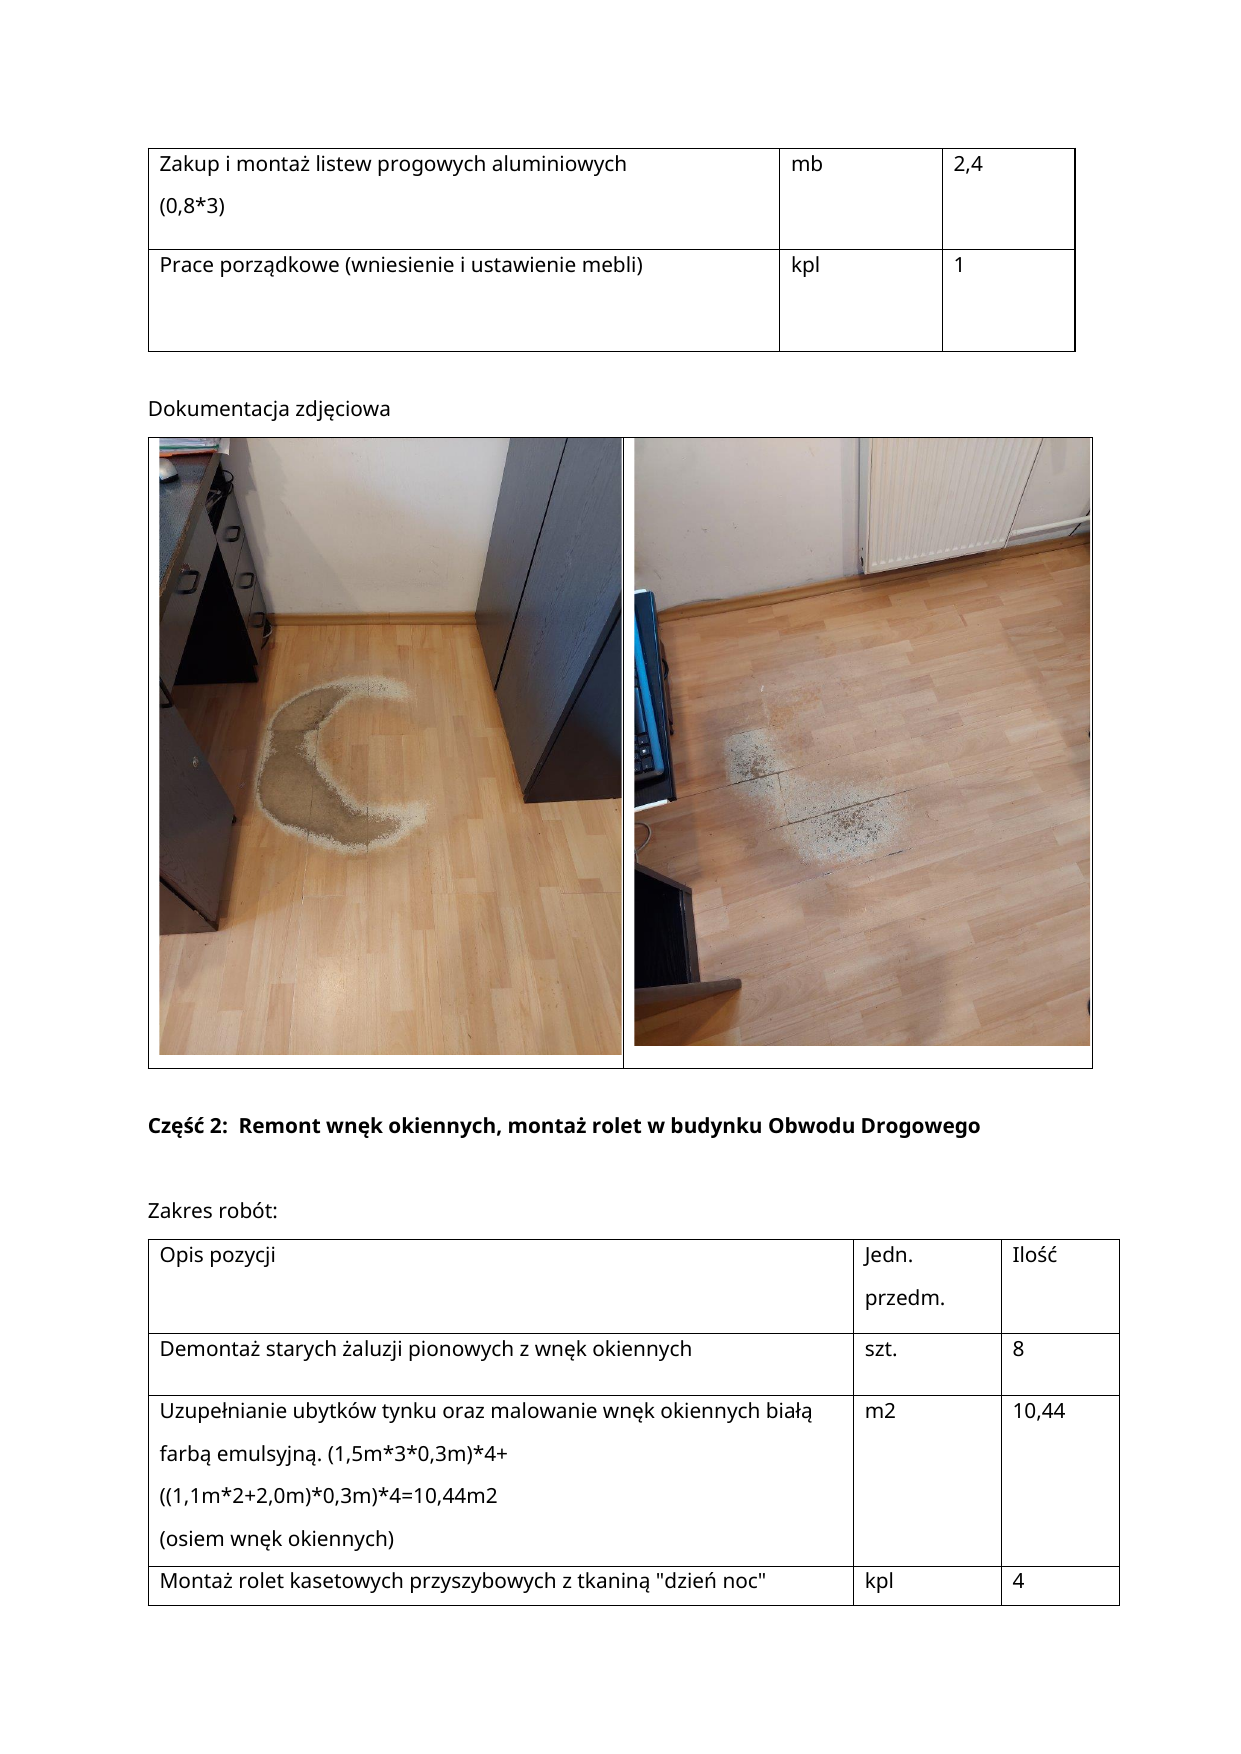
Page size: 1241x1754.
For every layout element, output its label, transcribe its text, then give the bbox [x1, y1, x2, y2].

picture [159, 438, 622, 1055]
table_cell 1 [943, 250, 1074, 351]
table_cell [149, 1567, 853, 1605]
table_cell szt. [854, 1334, 1001, 1395]
table_cell Demontaż starych żaluzji pionowych z wnęk okiennych [149, 1334, 853, 1395]
table_cell kpl [780, 250, 942, 351]
table_header Jedn. przedm. [854, 1240, 1001, 1333]
picture [634, 438, 1091, 1046]
table_header Opis pozycji [149, 1240, 853, 1333]
table_cell Uzupełnianie ubytków tynku oraz malowanie wnęk okiennych białą farbą emulsyjną. (1,5m*3*0,3m)*4+((1,1m*2+2,0m)*0,3m)*4=10,44m2 (osiem wnęk okiennych) [149, 1396, 853, 1566]
table_cell 8 [1002, 1334, 1119, 1395]
text Dokumentacja zdjęciowa [148, 394, 1093, 423]
table_cell Zakup i montaż listew progowych aluminiowych (0,8*3) [149, 149, 779, 249]
table_cell Prace porządkowe (wniesienie i ustawienie mebli) [149, 250, 779, 351]
table_header [149, 438, 623, 1067]
table_cell mb [780, 149, 942, 249]
table_cell 10,44 [1002, 1396, 1119, 1566]
table_cell 2,4 [943, 149, 1074, 249]
table_header [624, 438, 1092, 1067]
table_cell 4 [1002, 1567, 1119, 1605]
table_cell m2 [854, 1396, 1001, 1566]
table_header Ilość [1002, 1240, 1119, 1333]
table_cell kpl [854, 1567, 1001, 1605]
text Zakres robót: [148, 1196, 1093, 1225]
text Część 2: Remont wnęk okiennych, montaż rolet w budynku Obwodu Drogowego [148, 1111, 1093, 1139]
